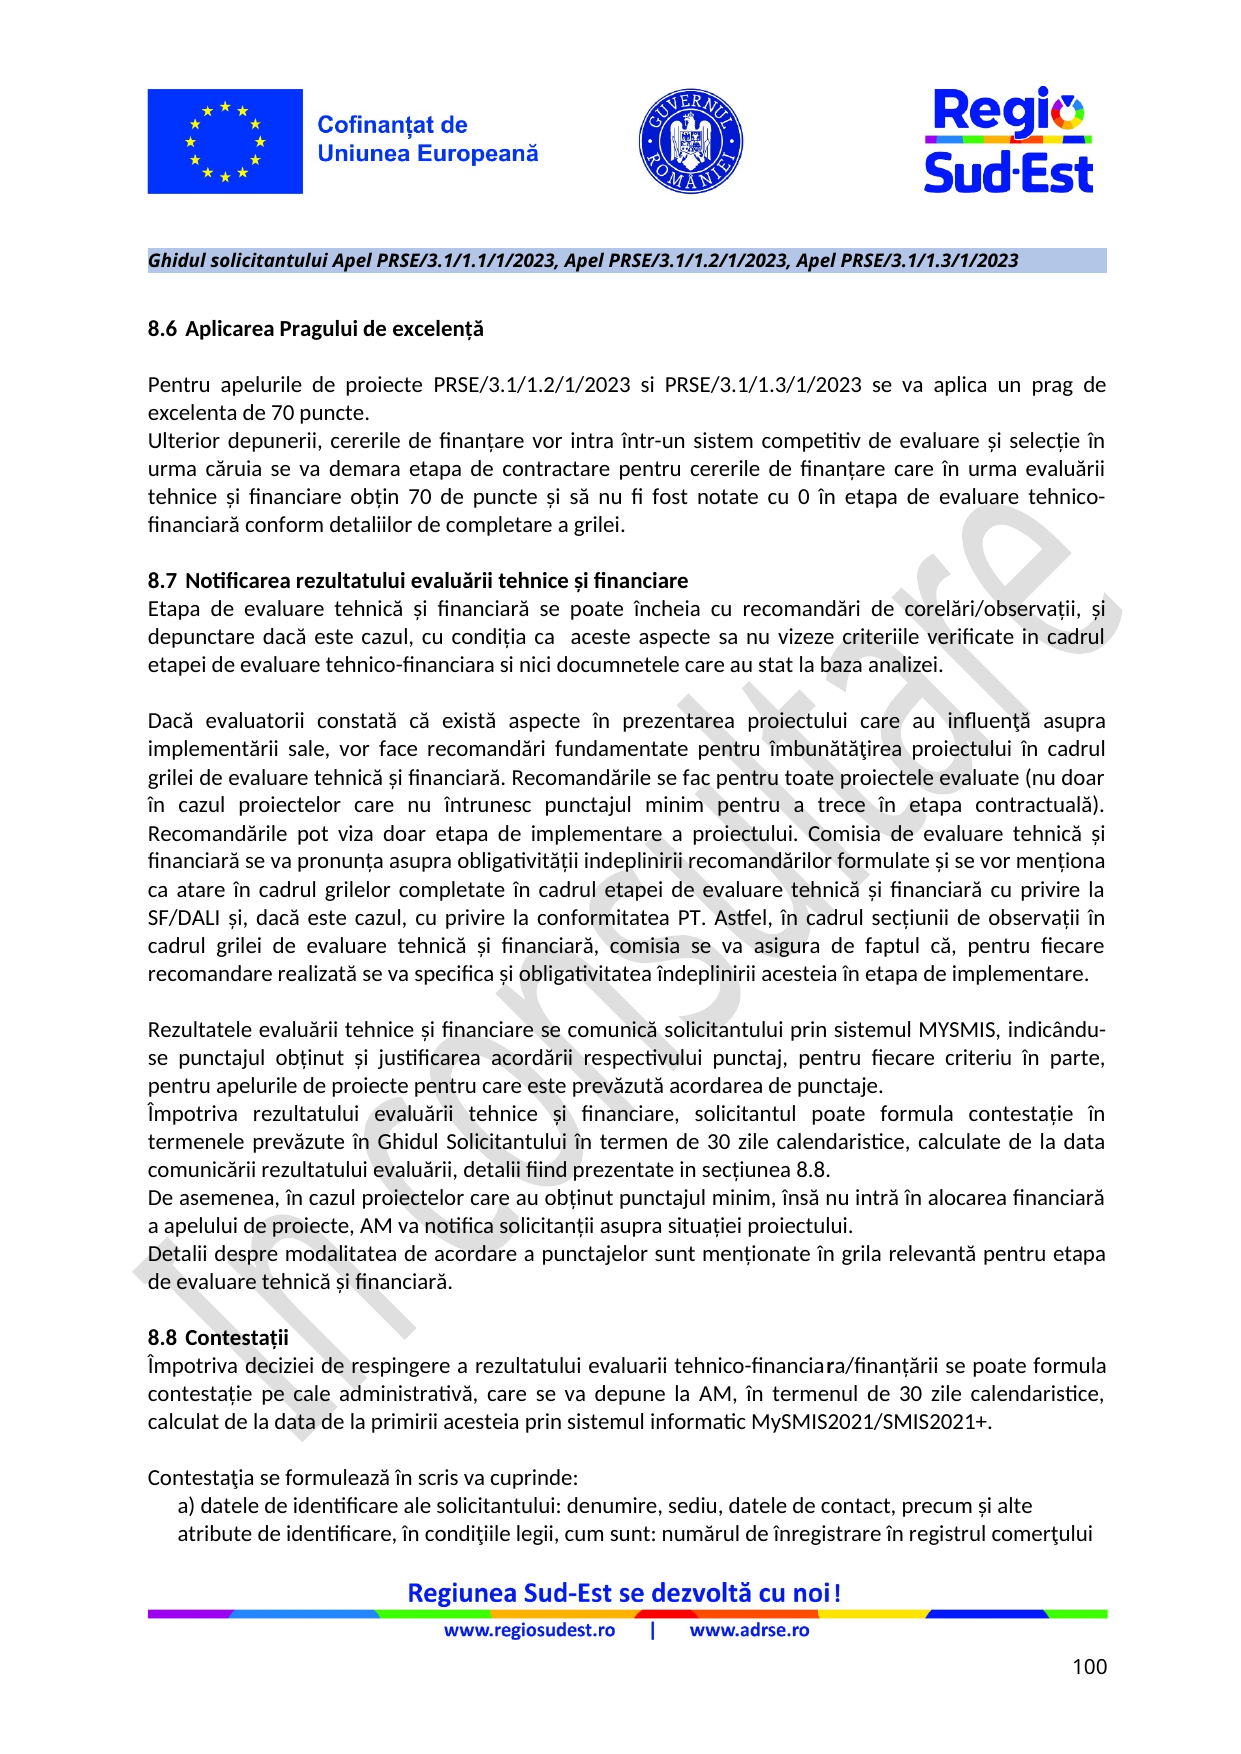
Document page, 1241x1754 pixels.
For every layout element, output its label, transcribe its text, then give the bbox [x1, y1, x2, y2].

text Împotriva deciziei de respingere a rezultatului evaluarii tehnico-financiara/finanțării se poate formula contestație pe cale administrativă, care se va depune la AM, în termenul de 30 zile calendaristice, calculat de la data de la primirii acesteia prin sistemul informatic MySMIS2021/SMIS2021+. [148, 1351, 1107, 1435]
picture [147, 1582, 1108, 1640]
text De asemenea, în cazul proiectelor care au obținut punctajul minim, însă nu intră în alocarea financiară a apelului de proiecte, AM va notifica solicitanții asupra situației proiectului. [148, 1183, 1107, 1239]
text Dacă evaluatorii constată că există aspecte în prezentarea proiectului care au influenţă asupra implementării sale, vor face recomandări fundamentate pentru îmbunătăţirea proiectului în cadrul grilei de evaluare tehnică și financiară. Recomandările se fac pentru toate proiectele evaluate (nu doar în cazul proiectelor care nu întrunesc punctajul minim pentru a trece în etapa contractuală). Recomandările pot viza doar etapa de implementare a proiectului. Comisia de evaluare tehnică și financiară se va pronunța asupra obligativității indeplinirii recomandărilor formulate și se vor menționa ca atare în cadrul grilelor completate în cadrul etapei de evaluare tehnică și financiară cu privire la SF/DALI și, dacă este cazul, cu privire la conformitatea PT. Astfel, în cadrul secțiunii de observații în cadrul grilei de evaluare tehnică și financiară, comisia se va asigura de faptul că, pentru fiecare recomandare realizată se va specifica și obligativitatea îndeplinirii acesteia în etapa de implementare. [148, 707, 1107, 987]
text Pentru apelurile de proiecte PRSE/3.1/1.2/1/2023 si PRSE/3.1/1.3/1/2023 se va aplica un prag de excelenta de 70 puncte. [148, 370, 1107, 426]
text Detalii despre modalitatea de acordare a punctajelor sunt menționate în grila relevantă pentru etapa de evaluare tehnică și financiară. [148, 1239, 1107, 1295]
subtitle Contestații [148, 1323, 1107, 1351]
text Contestaţia se formulează în scris va cuprinde: [148, 1463, 1107, 1491]
subtitle Notificarea rezultatului evaluării tehnice și financiare [148, 566, 1107, 594]
text Etapa de evaluare tehnică și financiară se poate încheia cu recomandări de corelări/observații, și depunctare dacă este cazul, cu condiția ca aceste aspecte sa nu vizeze criteriile verificate in cadrul etapei de evaluare tehnico-financiara si nici documnetele care au stat la baza analizei. [148, 594, 1107, 678]
text Rezultatele evaluării tehnice și financiare se comunică solicitantului prin sistemul MYSMIS, indicându-se punctajul obținut și justificarea acordării respectivului punctaj, pentru fiecare criteriu în parte, pentru apelurile de proiecte pentru care este prevăzută acordarea de punctaje. [148, 1015, 1107, 1099]
text Ulterior depunerii, cererile de finanțare vor intra într-un sistem competitiv de evaluare și selecție în urma căruia se va demara etapa de contractare pentru cererile de finanțare care în urma evaluării tehnice și financiare obțin 70 de puncte și să nu fi fost notate cu 0 în etapa de evaluare tehnico-financiară conform detaliilor de completare a grilei. [148, 426, 1107, 538]
subtitle Aplicarea Pragului de excelență [148, 314, 1107, 342]
picture [147, 86, 1093, 195]
text Împotriva rezultatului evaluării tehnice și financiare, solicitantul poate formula contestație în termenele prevăzute în Ghidul Solicitantului în termen de 30 zile calendaristice, calculate de la data comunicării rezultatului evaluării, detalii fiind prezentate in secțiunea 8.8. [148, 1099, 1107, 1183]
